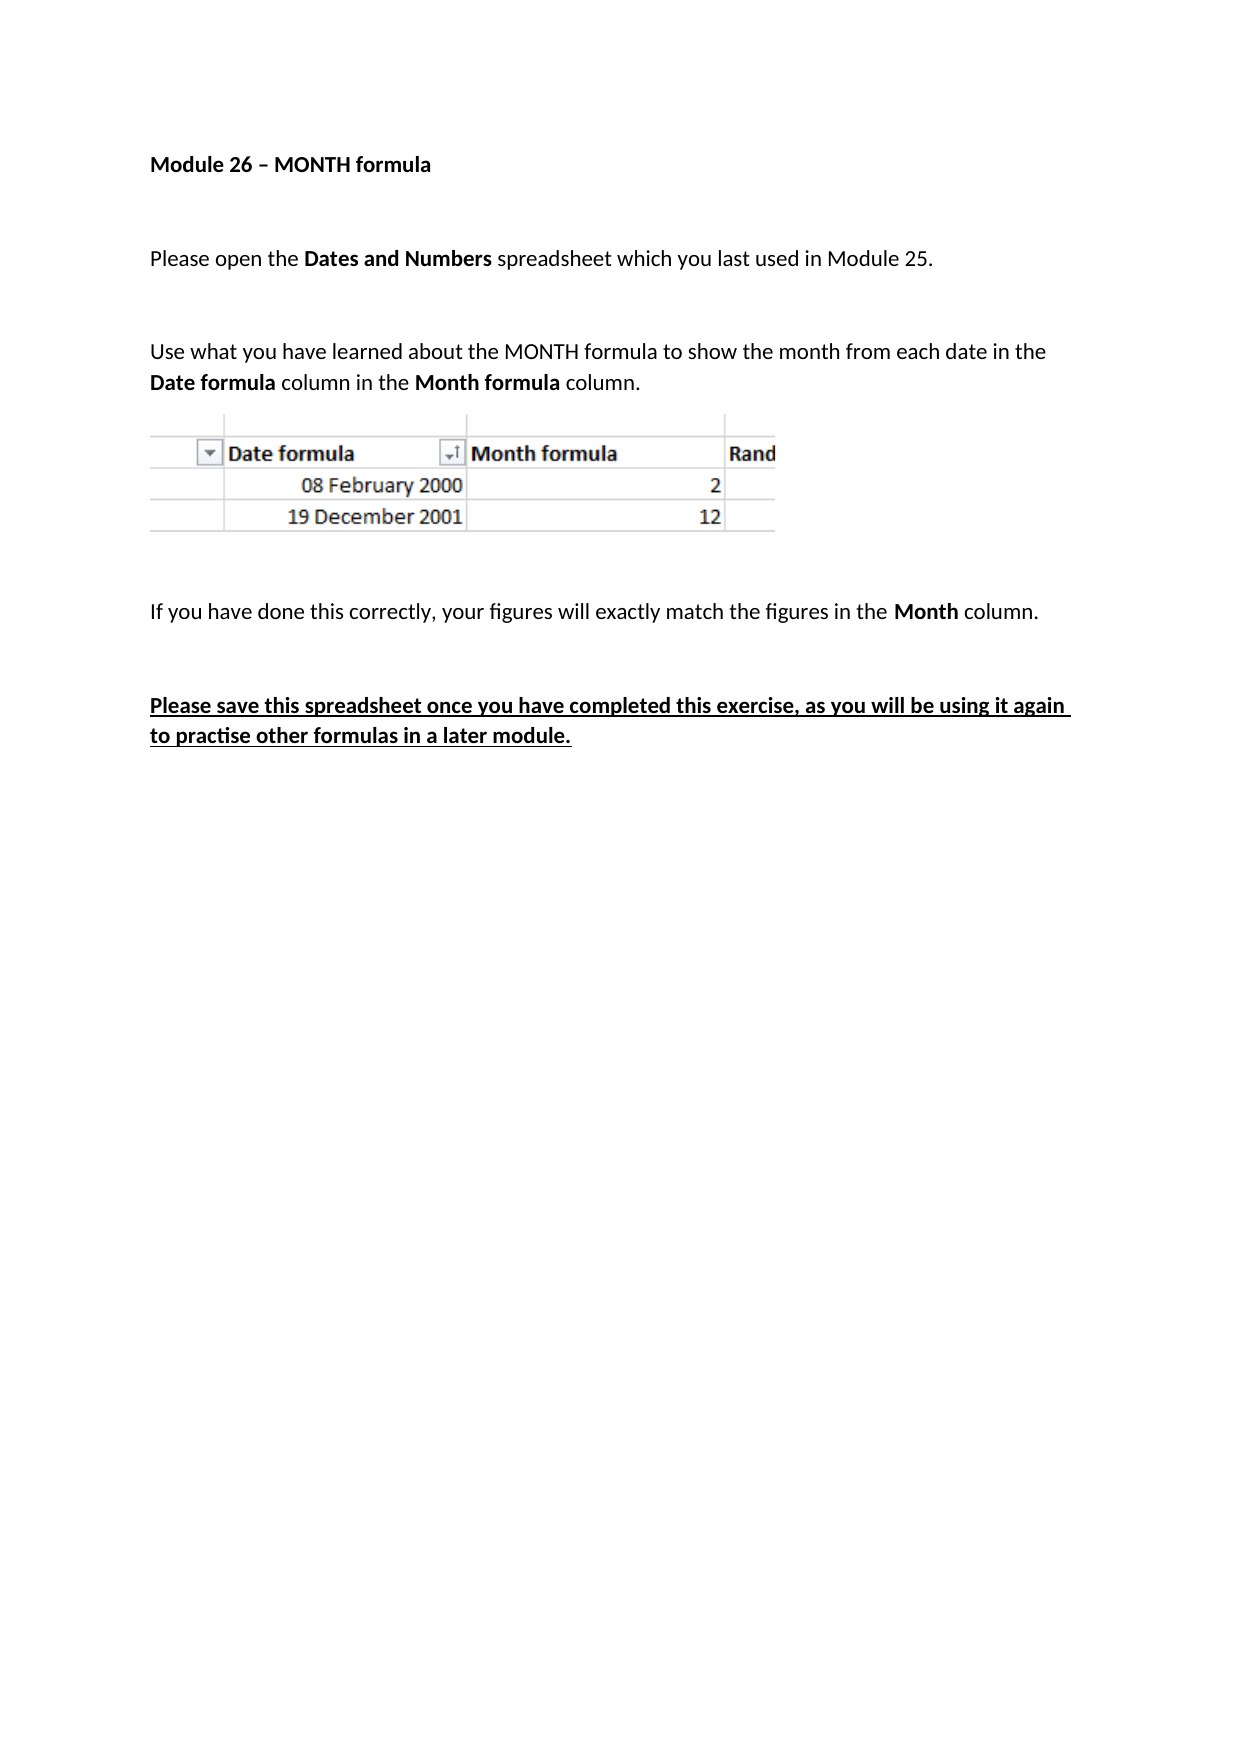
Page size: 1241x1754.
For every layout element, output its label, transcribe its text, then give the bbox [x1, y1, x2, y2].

text Please open the Dates and Numbers spreadsheet which you last used in Module 25. [150, 244, 1090, 272]
text If you have done this correctly, your figures will exactly match the figures in the Month column. [150, 597, 1090, 626]
text Module 26 – MONTH formula [150, 150, 1090, 178]
text Please save this spreadsheet once you have completed this exercise, as you will be using it again to practise other formulas in a later module. [150, 691, 1090, 749]
text Use what you have learned about the MONTH formula to show the month from each date in the Date formula column in the Month formula column. [150, 337, 1090, 396]
picture [150, 414, 775, 532]
